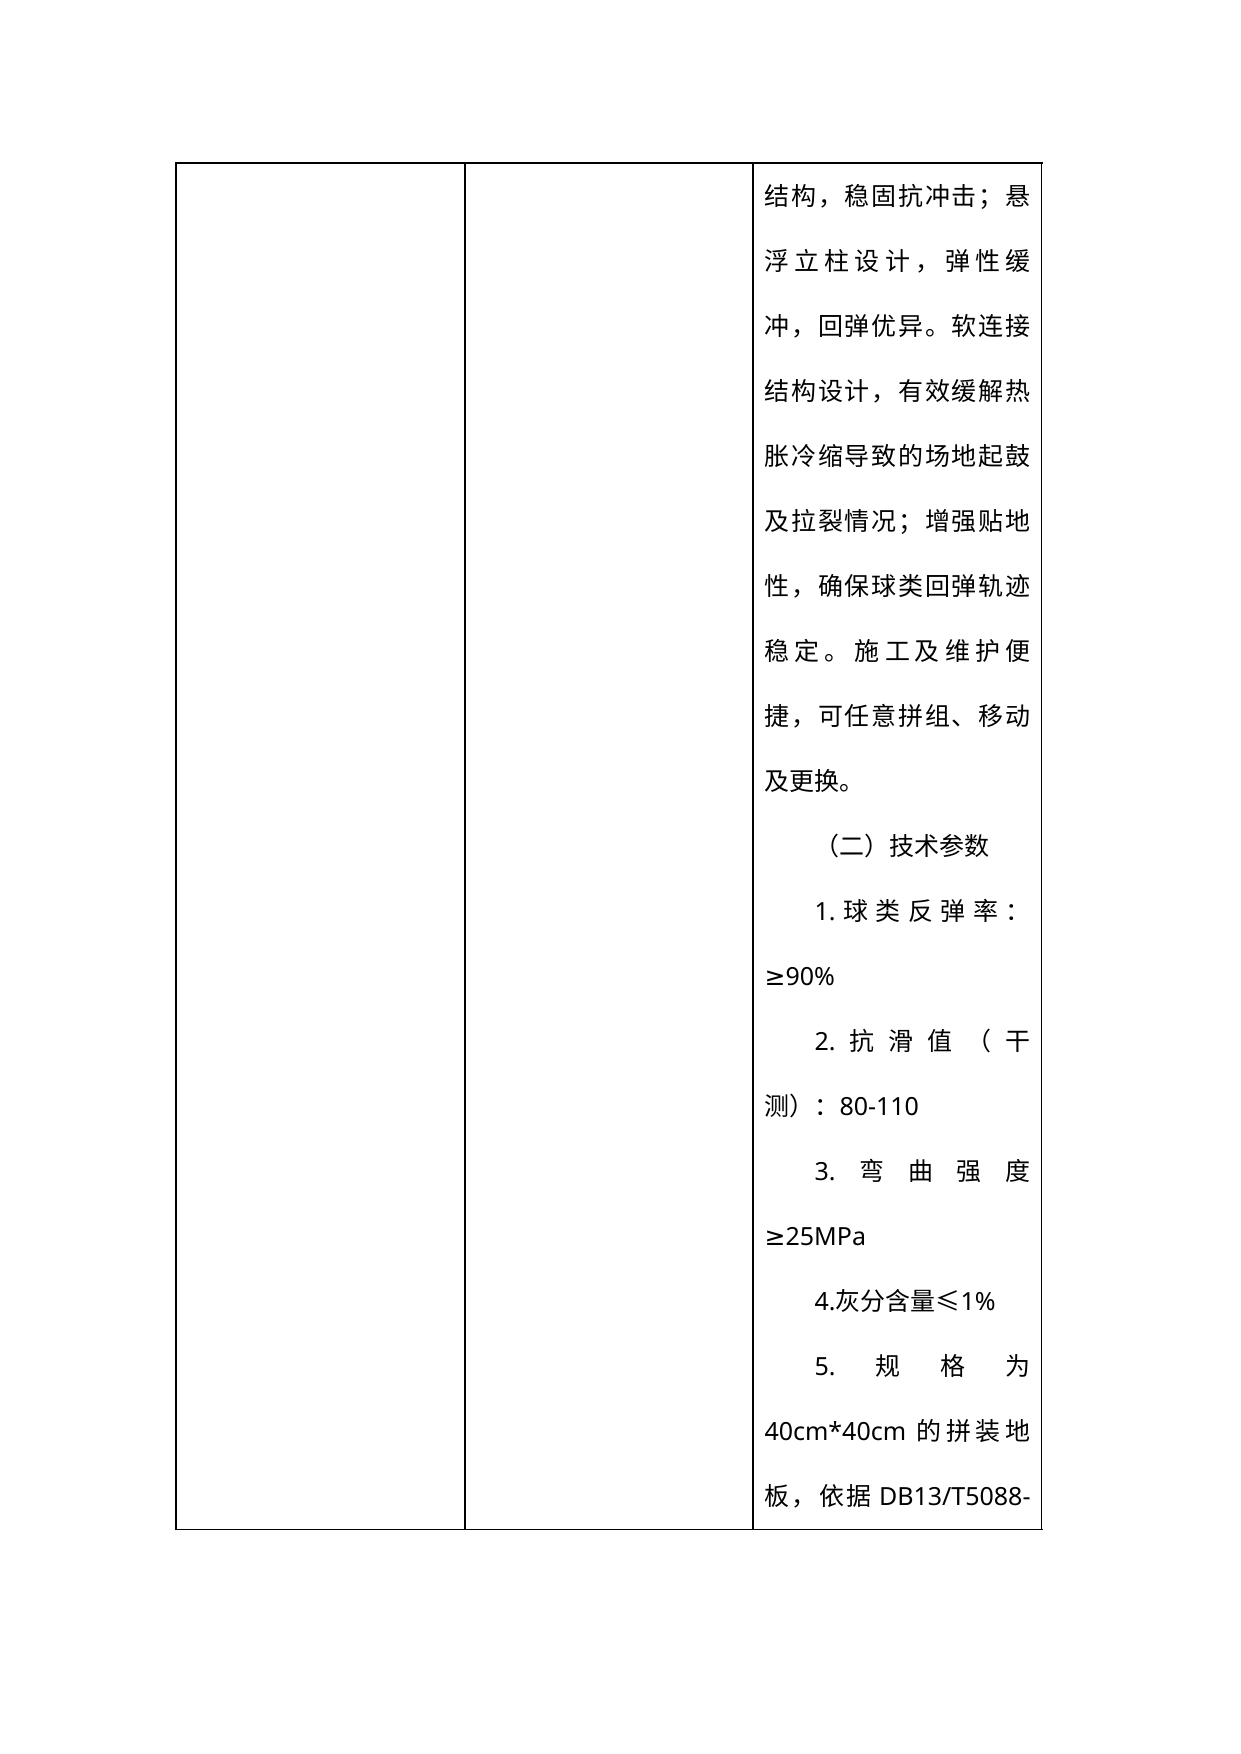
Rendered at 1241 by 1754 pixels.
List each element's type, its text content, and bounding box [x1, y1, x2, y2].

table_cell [754, 164, 1041, 1528]
table_cell 1 [177, 164, 464, 1528]
table_cell [466, 164, 752, 1528]
